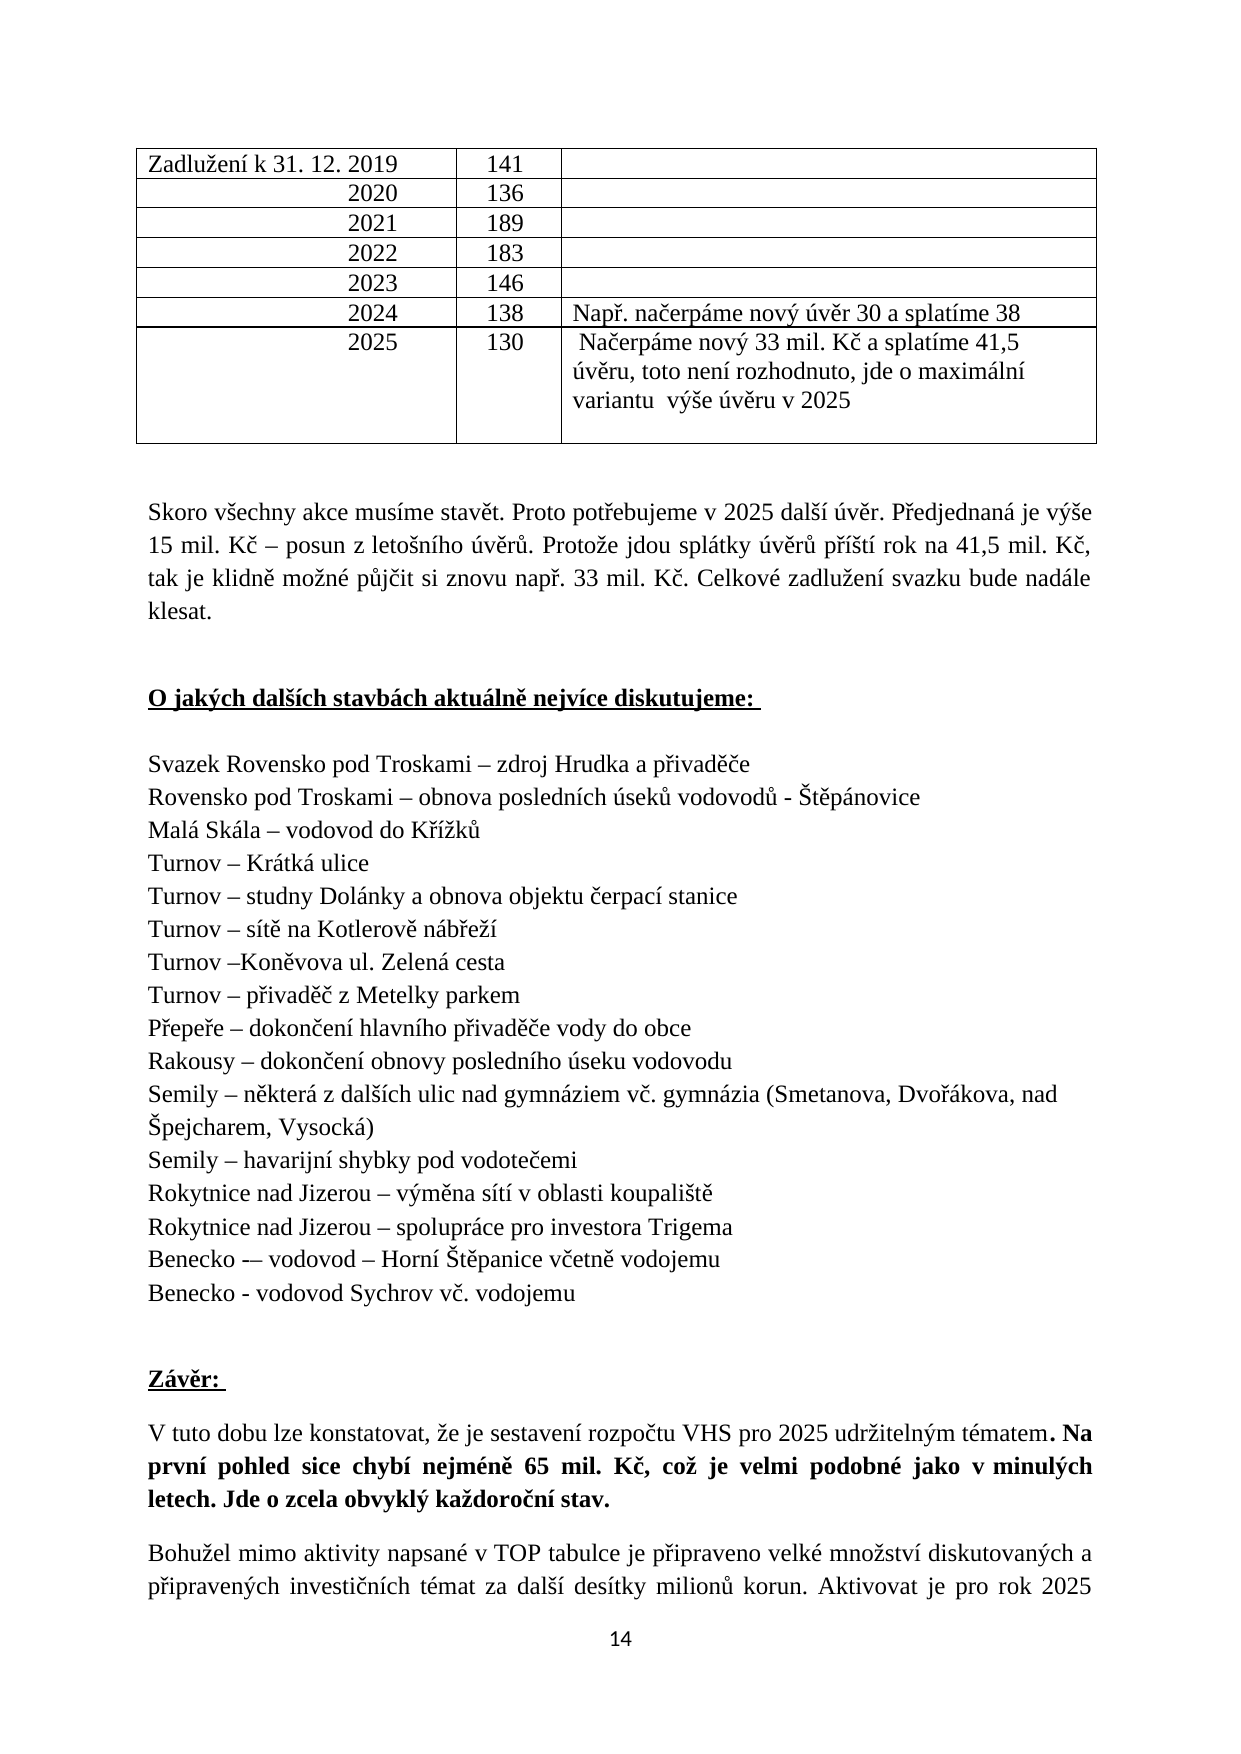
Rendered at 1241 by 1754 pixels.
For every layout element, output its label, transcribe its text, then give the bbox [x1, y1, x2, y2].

table_cell 138 [457, 298, 561, 326]
table_cell [562, 238, 1096, 267]
table_cell 136 [457, 179, 561, 207]
table_cell 2024 [137, 298, 456, 326]
text Svazek Rovensko pod Troskami – zdroj Hrudka a přivaděče [148, 749, 1093, 778]
text O jakých dalších stavbách aktuálně nejvíce diskutujeme: [148, 683, 1093, 712]
text Rakousy – dokončení obnovy posledního úseku vodovodu [148, 1046, 1093, 1075]
text Turnov – Krátká ulice [148, 848, 1093, 877]
table_header Zadlužení k 31. 12. 2019 [137, 149, 456, 177]
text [148, 1538, 1093, 1600]
text Turnov – sítě na Kotlerově nábřeží [148, 914, 1093, 943]
text Benecko - vodovod Sychrov vč. vodojemu [148, 1278, 1093, 1306]
text Semily – některá z dalších ulic nad gymnáziem vč. gymnázia (Smetanova, Dvořákova, nad Špejcharem, Vysocká) [148, 1079, 1093, 1141]
text Semily – havarijní shybky pod vodotečemi [148, 1146, 1093, 1174]
table_cell Např. načerpáme nový úvěr 30 a splatíme 38 [562, 298, 1096, 326]
table_cell 146 [457, 268, 561, 297]
table_cell 2025 [137, 328, 456, 442]
table_cell [562, 268, 1096, 297]
table_cell 2022 [137, 238, 456, 267]
text Turnov – přivaděč z Metelky parkem [148, 980, 1093, 1009]
table_cell Načerpáme nový 33 mil. Kč a splatíme 41,5 úvěru, toto není rozhodnuto, jde o maximální variantu výše úvěru v 2025 [562, 328, 1096, 442]
text V tuto dobu lze konstatovat, že je sestavení rozpočtu VHS pro 2025 udržitelným tématem. Na první pohled sice chybí nejméně 65 mil. Kč, což je velmi podobné jako v minulých letech. Jde o zcela obvyklý každoroční stav. [148, 1418, 1093, 1513]
table_header 141 [457, 149, 561, 177]
table_cell 130 [457, 328, 561, 442]
text Skoro všechny akce musíme stavět. Proto potřebujeme v 2025 další úvěr. Předjednaná je výše 15 mil. Kč – posun z letošního úvěrů. Protože jdou splátky úvěrů příští rok na 41,5 mil. Kč, tak je klidně možné půjčit si znovu např. 33 mil. Kč. Celkové zadlužení svazku bude nadále klesat. [148, 497, 1093, 625]
text Turnov –Koněvova ul. Zelená cesta [148, 947, 1093, 976]
table_cell 189 [457, 208, 561, 237]
table_cell 2021 [137, 208, 456, 237]
table_cell 2020 [137, 179, 456, 207]
table_cell [562, 208, 1096, 237]
table_cell 183 [457, 238, 561, 267]
table_cell [562, 179, 1096, 207]
text Benecko -– vodovod – Horní Štěpanice včetně vodojemu [148, 1244, 1093, 1273]
text Přepeře – dokončení hlavního přivaděče vody do obce [148, 1013, 1093, 1042]
text Rokytnice nad Jizerou – výměna sítí v oblasti koupaliště [148, 1178, 1093, 1207]
text Rovensko pod Troskami – obnova posledních úseků vodovodů - Štěpánovice [148, 782, 1093, 811]
text Rokytnice nad Jizerou – spolupráce pro investora Trigema [148, 1212, 1093, 1240]
table_cell 2023 [137, 268, 456, 297]
text Turnov – studny Dolánky a obnova objektu čerpací stanice [148, 881, 1093, 910]
text Závěr: [148, 1364, 1093, 1393]
text Malá Skála – vodovod do Křížků [148, 815, 1093, 844]
table_header [562, 149, 1096, 177]
